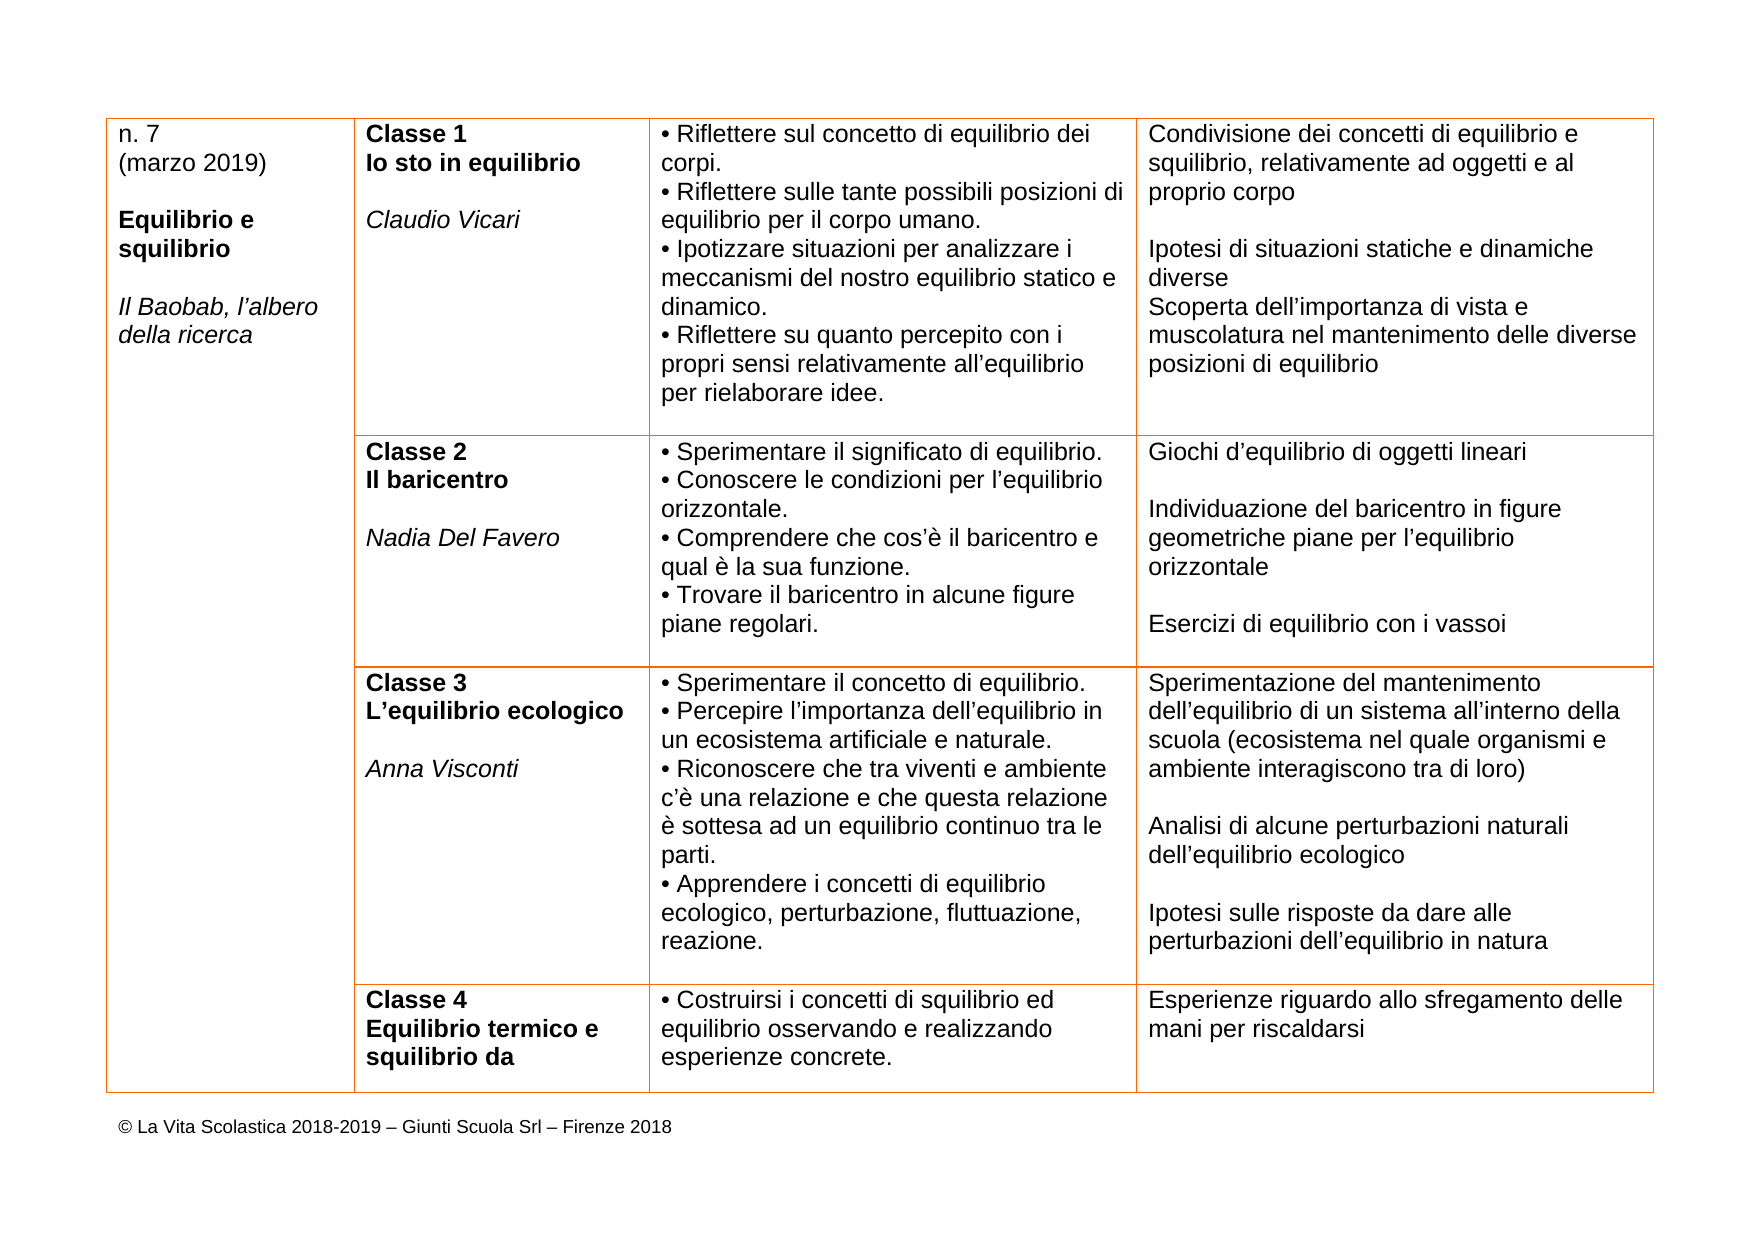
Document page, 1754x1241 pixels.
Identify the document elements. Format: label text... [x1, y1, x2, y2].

table_header Classe 1 Io sto in equilibrio Claudio Vicari [355, 119, 649, 435]
table_cell • Sperimentare il concetto di equilibrio. • Percepire l’importanza dell’equilibrio in un ecosistema artificiale e naturale. • Riconoscere che tra viventi e ambiente c’è una relazione e che questa relazione è sottesa ad un equilibrio continuo tra le parti. • Apprendere i concetti di equilibrio ecologico, perturbazione, fluttuazione, reazione. [650, 668, 1136, 984]
table_cell • Sperimentare il significato di equilibrio. • Conoscere le condizioni per l’equilibrio orizzontale. • Comprendere che cos’è il baricentro e qual è la sua funzione. • Trovare il baricentro in alcune figure piane regolari. [650, 436, 1136, 666]
table_header n. 7 (marzo 2019) Equilibrio e squilibrio Il Baobab, l’albero della ricerca [107, 119, 354, 1092]
table_cell Sperimentazione del mantenimento dell’equilibrio di un sistema all’interno della scuola (ecosistema nel quale organismi e ambiente interagiscono tra di loro) Analisi di alcune perturbazioni naturali dell’equilibrio ecologico Ipotesi sulle risposte da dare alle perturbazioni dell’equilibrio in natura [1137, 668, 1653, 984]
table_cell Classe 2 Il baricentro Nadia Del Favero [355, 436, 649, 666]
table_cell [1137, 985, 1653, 1092]
table_header • Riflettere sul concetto di equilibrio dei corpi. • Riflettere sulle tante possibili posizioni di equilibrio per il corpo umano. • Ipotizzare situazioni per analizzare i meccanismi del nostro equilibrio statico e dinamico. • Riflettere su quanto percepito con i propri sensi relativamente all’equilibrio per rielaborare idee. [650, 119, 1136, 435]
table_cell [355, 985, 649, 1092]
table_cell Classe 3 L’equilibrio ecologico Anna Visconti [355, 668, 649, 984]
table_header Condivisione dei concetti di equilibrio e squilibrio, relativamente ad oggetti e al proprio corpo Ipotesi di situazioni statiche e dinamiche diverse Scoperta dell’importanza di vista e muscolatura nel mantenimento delle diverse posizioni di equilibrio [1137, 119, 1653, 435]
table_cell Giochi d’equilibrio di oggetti lineari Individuazione del baricentro in figure geometriche piane per l’equilibrio orizzontale Esercizi di equilibrio con i vassoi [1137, 436, 1653, 666]
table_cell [650, 985, 1136, 1092]
